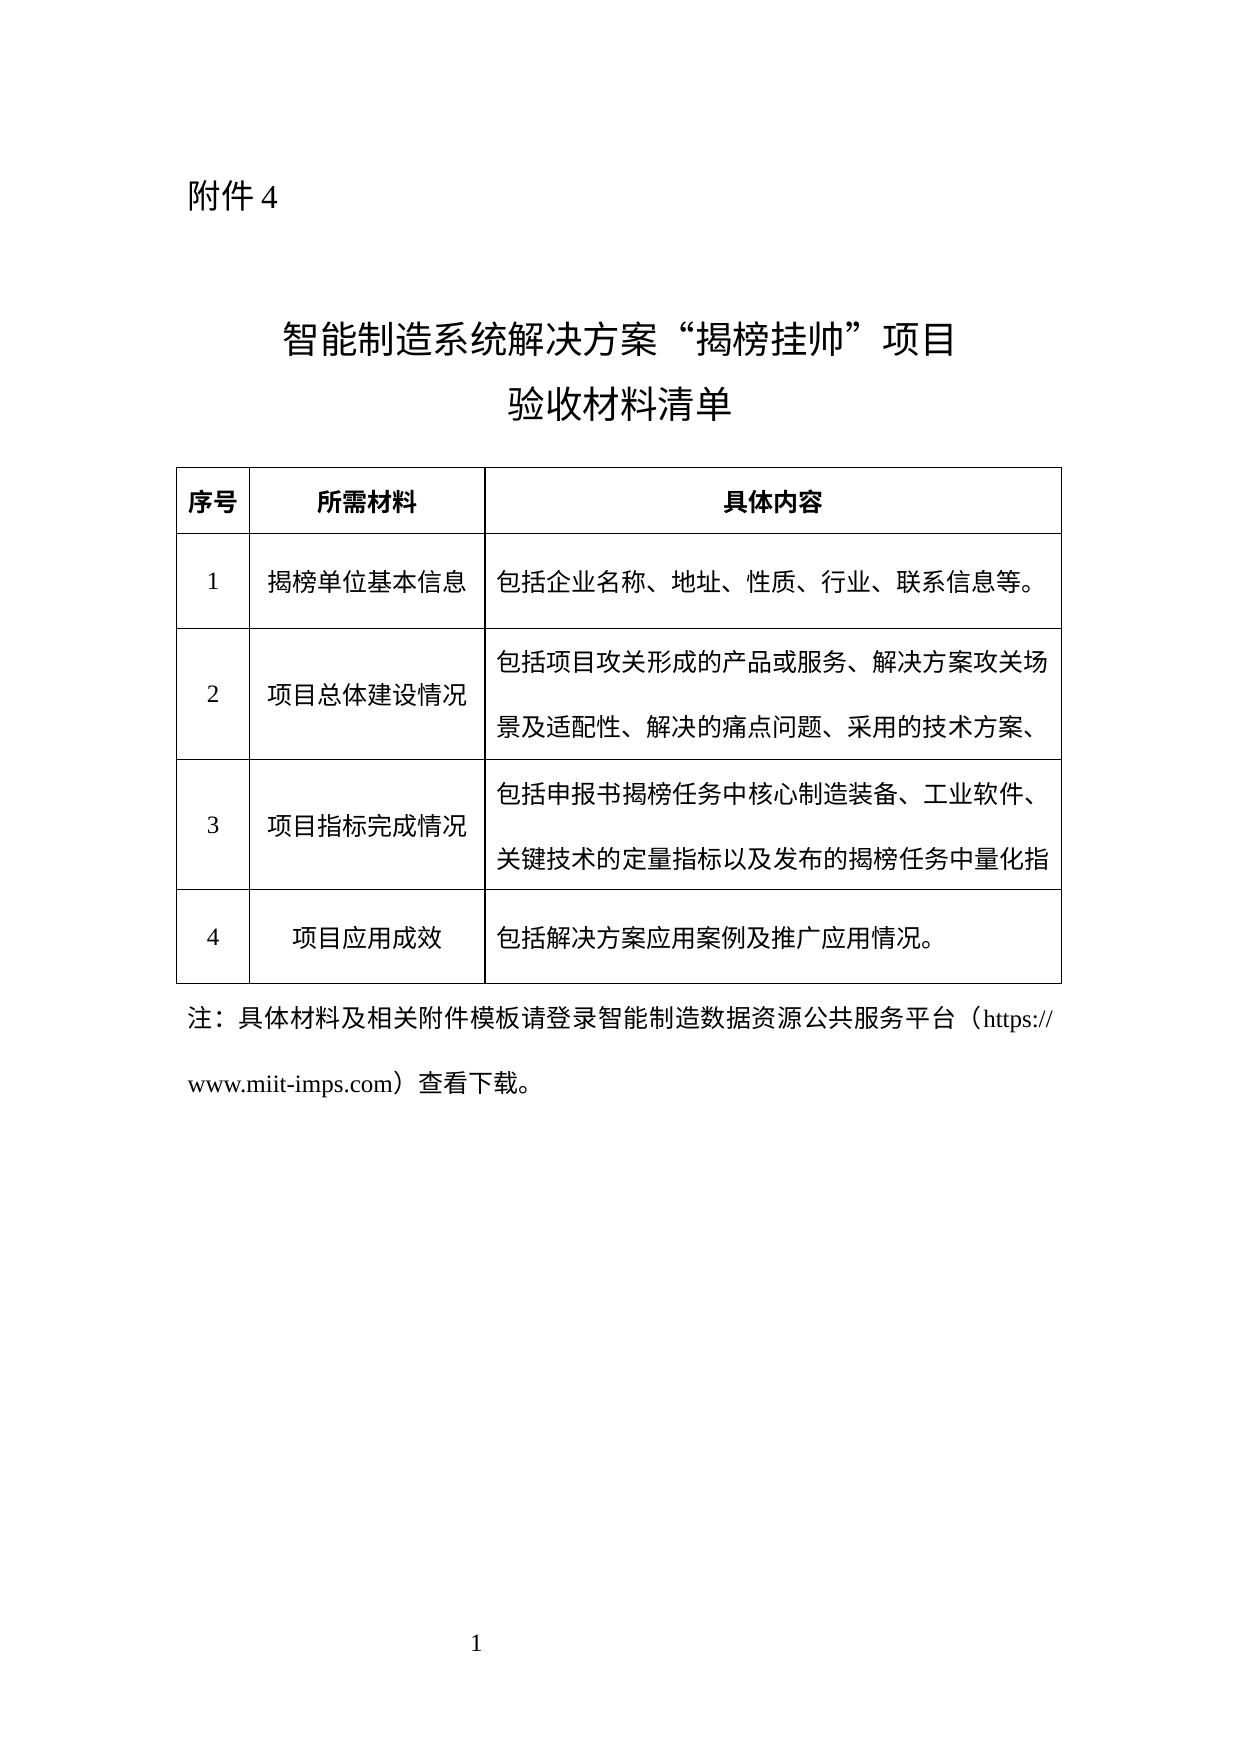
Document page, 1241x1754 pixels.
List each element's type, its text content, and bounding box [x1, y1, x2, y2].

table_cell 2 [177, 629, 249, 759]
table_cell 1 [177, 534, 249, 627]
text 智能制造系统解决方案“揭榜挂帅”项目 [187, 304, 1053, 369]
table_cell 包括企业名称、地址、性质、行业、联系信息等。 [486, 534, 1061, 627]
text 附件4 [187, 162, 1053, 227]
table_cell 揭榜单位基本信息 [250, 534, 484, 627]
table_cell 项目指标完成情况 [250, 760, 484, 889]
text 验收材料清单 [187, 369, 1053, 434]
table_cell 包括申报书揭榜任务中核心制造装备、工业软件、关键技术的定量指标以及发布的揭榜任务中量化指标完成情况。 [486, 760, 1061, 889]
table_header 序号 [177, 468, 249, 533]
table_cell 项目总体建设情况 [250, 629, 484, 759]
table_cell 3 [177, 760, 249, 889]
table_header 所需材料 [250, 468, 484, 533]
table_cell 包括项目攻关形成的产品或服务、解决方案攻关场景及适配性、解决的痛点问题、采用的技术方案、产品功能及系统集成等。 [486, 629, 1061, 759]
table_cell 包括解决方案应用案例及推广应用情况。 [486, 890, 1061, 983]
text 注：具体材料及相关附件模板请登录智能制造数据资源公共服务平台（https://www.miit-imps.com）查看下载。 [187, 984, 1053, 1114]
table_cell 项目应用成效 [250, 890, 484, 983]
table_cell 4 [177, 890, 249, 983]
table_header 具体内容 [486, 468, 1061, 533]
